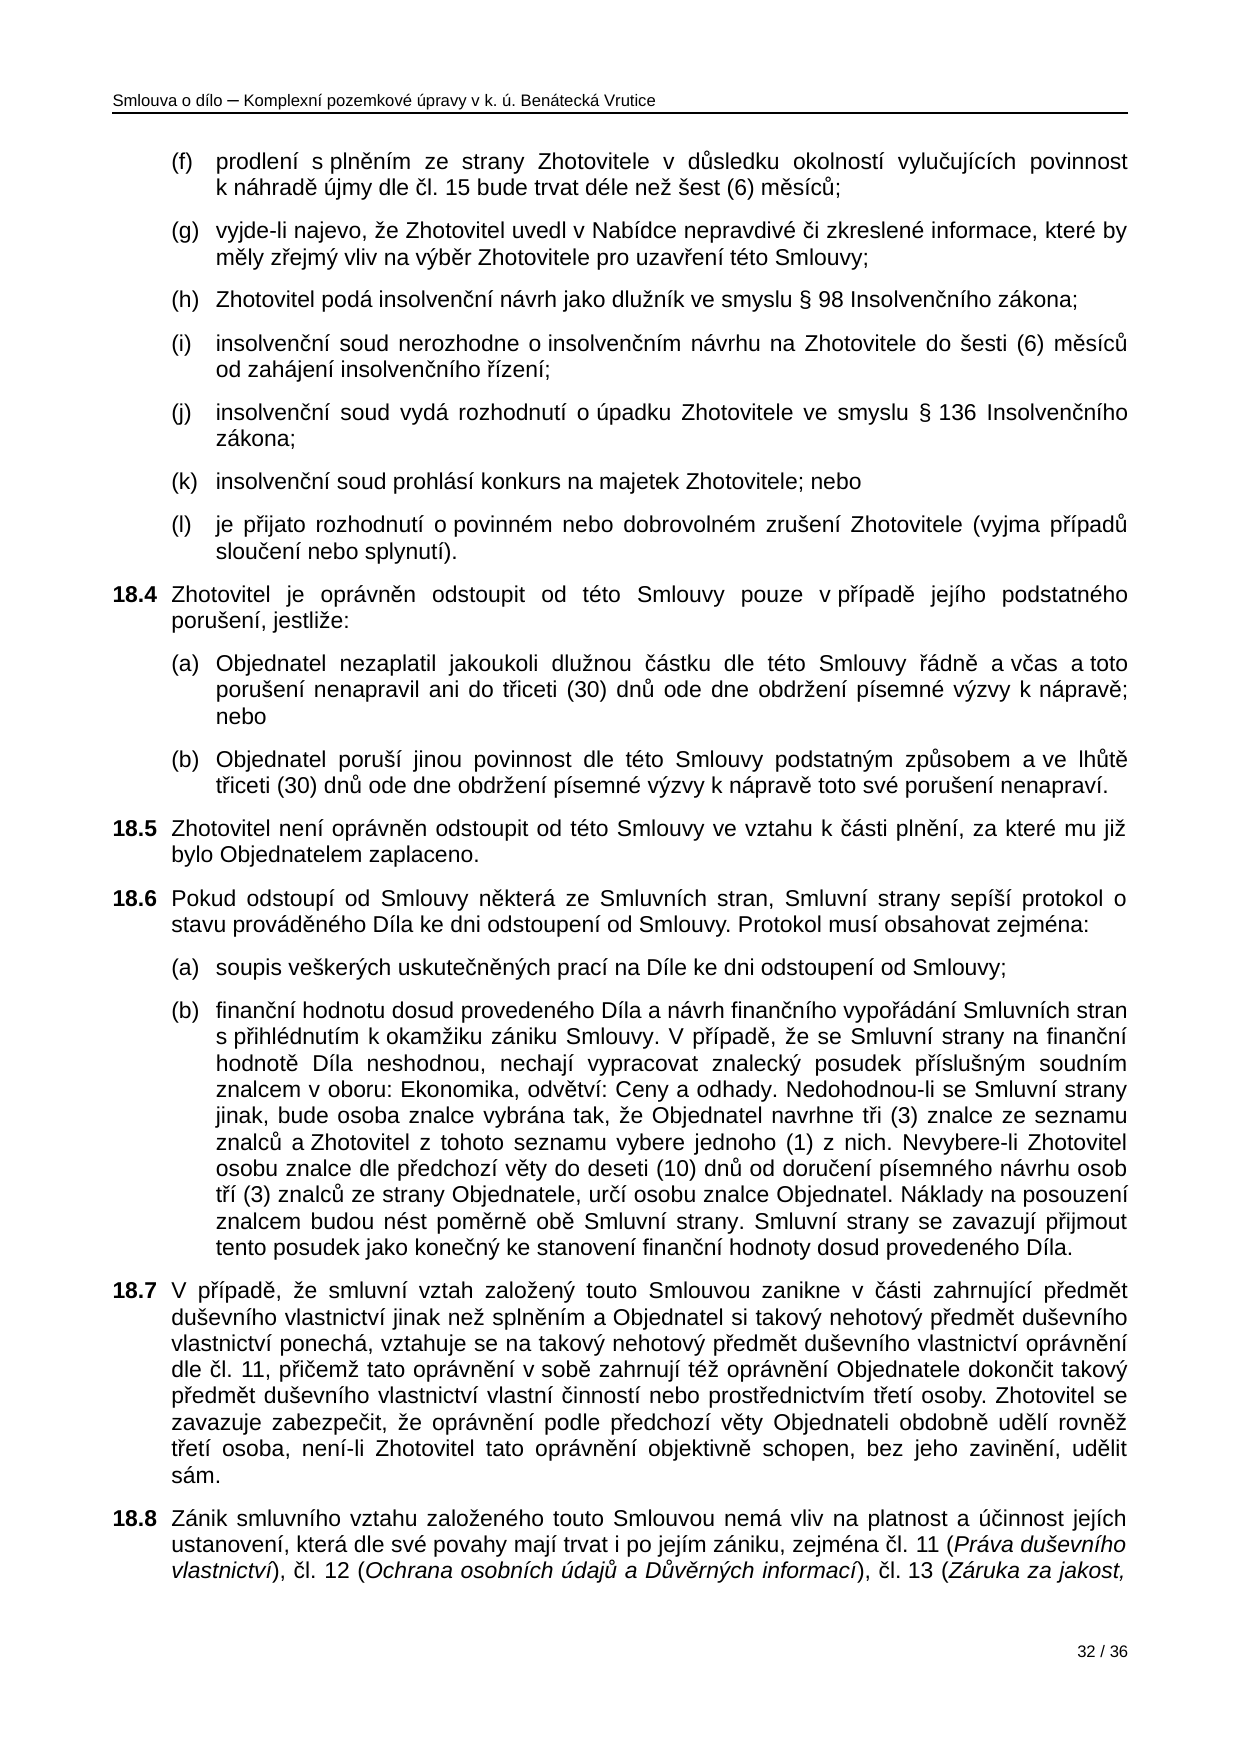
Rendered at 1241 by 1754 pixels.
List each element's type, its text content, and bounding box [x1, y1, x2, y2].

text je přijato rozhodnutí o povinném nebo dobrovolném zrušení Zhotovitele (vyjma případů sloučení nebo splynutí). [171, 511, 1128, 564]
text Objednatel poruší jinou povinnost dle této Smlouvy podstatným způsobem a ve lhůtě třiceti (30) dnů ode dne obdržení písemné výzvy k nápravě toto své porušení nenapraví. [171, 746, 1128, 798]
text V případě, že smluvní vztah založený touto Smlouvou zanikne v části zahrnující předmět duševního vlastnictví jinak než splněním a Objednatel si takový nehotový předmět duševního vlastnictví ponechá, vztahuje se na takový nehotový předmět duševního vlastnictví oprávnění dle čl. 11, přičemž tato oprávnění v sobě zahrnují též oprávnění Objednatele dokončit takový předmět duševního vlastnictví vlastní činností nebo prostřednictvím třetí osoby. Zhotovitel se zavazuje zabezpečit, že oprávnění podle předchozí věty Objednateli obdobně udělí rovněž třetí osoba, není-li Zhotovitel tato oprávnění objektivně schopen, bez jeho zavinění, udělit sám. [112, 1277, 1128, 1488]
text Zhotovitel podá insolvenční návrh jako dlužník ve smyslu § 98 Insolvenčního zákona; [171, 286, 1128, 313]
text insolvenční soud nerozhodne o insolvenčním návrhu na Zhotovitele do šesti (6) měsíců od zahájení insolvenčního řízení; [171, 329, 1128, 382]
text Zhotovitel je oprávněn odstoupit od této Smlouvy pouze v případě jejího podstatného porušení, jestliže: [112, 581, 1128, 633]
text vyjde-li najevo, že Zhotovitel uvedl v Nabídce nepravdivé či zkreslené informace, které by měly zřejmý vliv na výběr Zhotovitele pro uzavření této Smlouvy; [171, 217, 1128, 270]
text Pokud odstoupí od Smlouvy některá ze Smluvních stran, Smluvní strany sepíší protokol o stavu prováděného Díla ke dni odstoupení od Smlouvy. Protokol musí obsahovat zejména: [112, 884, 1128, 937]
list Objednatel nezaplatil jakoukoli dlužnou částku dle této Smlouvy řádně a včas a toto porušení nenapravil ani do třiceti (30) dnů ode dne obdržení písemné výzvy k nápravě; nebo [171, 650, 1128, 729]
text prodlení s plněním ze strany Zhotovitele v důsledku okolností vylučujících povinnost k náhradě újmy dle čl. 15 bude trvat déle než šest (6) měsíců; [171, 148, 1128, 200]
text Zhotovitel není oprávněn odstoupit od této Smlouvy ve vztahu k části plnění, za které mu již bylo Objednatelem zaplaceno. [112, 815, 1128, 868]
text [112, 1504, 1128, 1584]
text insolvenční soud prohlásí konkurs na majetek Zhotovitele; nebo [171, 468, 1128, 494]
text insolvenční soud vydá rozhodnutí o úpadku Zhotovitele ve smyslu § 136 Insolvenčního zákona; [171, 399, 1128, 452]
list soupis veškerých uskutečněných prací na Díle ke dni odstoupení od Smlouvy; [171, 954, 1128, 980]
list finanční hodnotu dosud provedeného Díla a návrh finančního vypořádání Smluvních stran s přihlédnutím k okamžiku zániku Smlouvy. V případě, že se Smluvní strany na finanční hodnotě Díla neshodnou, nechají vypracovat znalecký posudek příslušným soudním znalcem v oboru: Ekonomika, odvětví: Ceny a odhady. Nedohodnou-li se Smluvní strany jinak, bude osoba znalce vybrána tak, že Objednatel navrhne tři (3) znalce ze seznamu znalců a Zhotovitel z tohoto seznamu vybere jednoho (1) z nich. Nevybere-li Zhotovitel osobu znalce dle předchozí věty do deseti (10) dnů od doručení písemného návrhu osob tří (3) znalců ze strany Objednatele, určí osobu znalce Objednatel. Náklady na posouzení znalcem budou nést poměrně obě Smluvní strany. Smluvní strany se zavazují přijmout tento posudek jako konečný ke stanovení finanční hodnoty dosud provedeného Díla. [171, 997, 1128, 1260]
